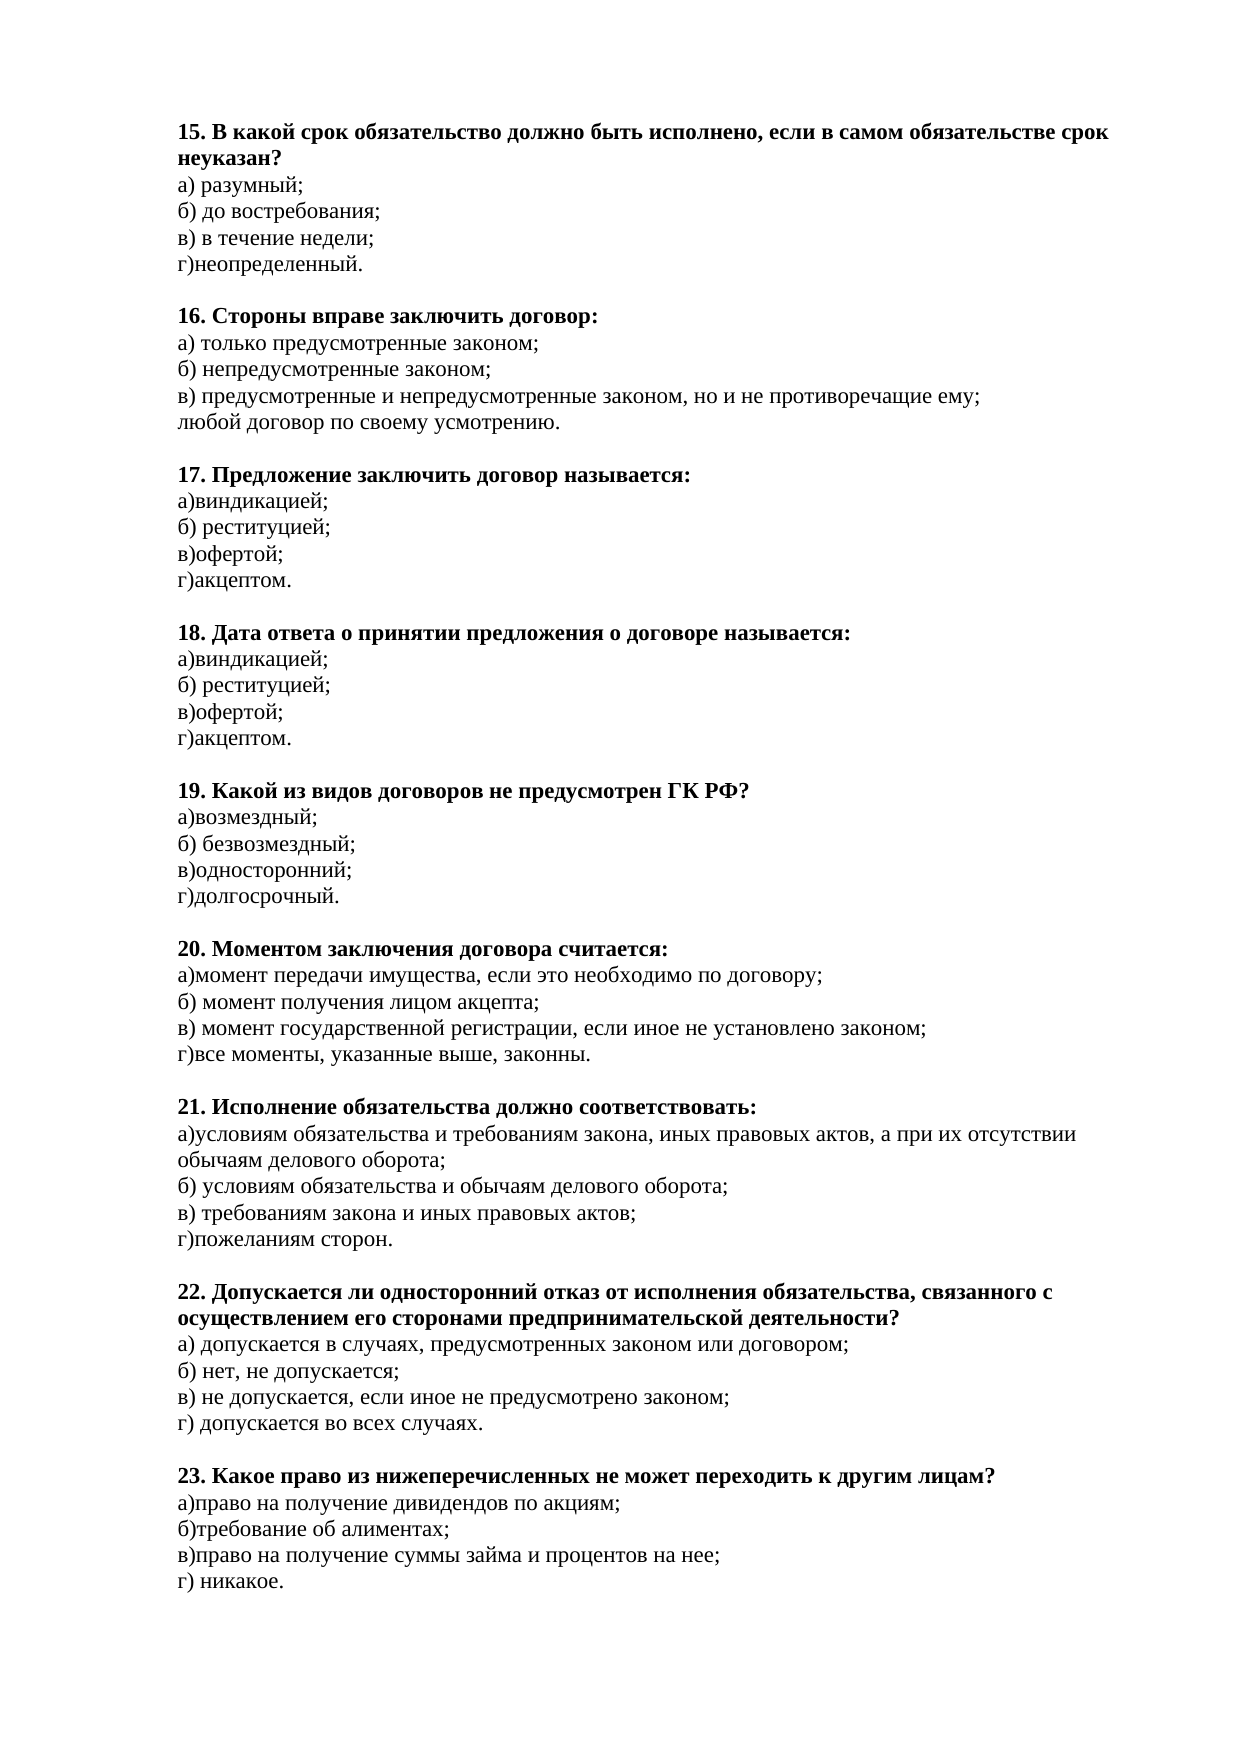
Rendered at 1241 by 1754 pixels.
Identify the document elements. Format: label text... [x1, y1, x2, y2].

text г)акцептом. [177, 566, 1152, 592]
text г)долгосрочный. [177, 882, 1152, 909]
text в) предусмотренные и непредусмотренные законом, но и не противоречащие ему; [177, 382, 1152, 408]
text в) момент государственной регистрации, если иное не установлено законом; [177, 1014, 1152, 1041]
text в) требованиям закона и иных правовых актов; [177, 1199, 1152, 1225]
text а)момент передачи имущества, если это необходимо по договору; [177, 961, 1152, 988]
text б)требование об алиментах; [177, 1515, 1152, 1541]
text 19. Какой из видов договоров не предусмотрен ГК РФ? [177, 777, 1152, 803]
text а) только предусмотренные законом; [177, 329, 1152, 355]
text г)все моменты, указанные выше, законны. [177, 1041, 1152, 1067]
text г)неопределенный. [177, 250, 1152, 276]
text г) допускается во всех случаях. [177, 1409, 1152, 1436]
text 16. Стороны вправе заключить договор: [177, 303, 1152, 329]
text в)офертой; [177, 540, 1152, 566]
text 22. Допускается ли односторонний отказ от исполнения обязательства, связанного с осуществлением его сторонами предпринимательской деятельности? [177, 1278, 1152, 1330]
text в) не допускается, если иное не предусмотрено законом; [177, 1383, 1152, 1409]
text а) допускается в случаях, предусмотренных законом или договором; [177, 1330, 1152, 1357]
text а) разумный; [177, 171, 1152, 197]
text г)акцептом. [177, 724, 1152, 751]
text 15. В какой срок обязательство должно быть исполнено, если в самом обязательстве срок неуказан? [177, 118, 1152, 171]
text б) реституцией; [177, 672, 1152, 698]
text б) непредусмотренные законом; [177, 355, 1152, 382]
text б) условиям обязательства и обычаям делового оборота; [177, 1172, 1152, 1199]
text а)виндикацией; [177, 487, 1152, 513]
text 18. Дата ответа о принятии предложения о договоре называется: [177, 619, 1152, 645]
text в) в течение недели; [177, 223, 1152, 250]
text б) момент получения лицом акцепта; [177, 988, 1152, 1014]
text б) безвозмездный; [177, 830, 1152, 856]
text а)виндикацией; [177, 645, 1152, 672]
text любой договор по своему усмотрению. [177, 408, 1152, 434]
text 23. Какое право из нижеперечисленных не может переходить к другим лицам? [177, 1462, 1152, 1488]
text в)офертой; [177, 698, 1152, 724]
text 20. Моментом заключения договора считается: [177, 935, 1152, 961]
text а)право на получение дивидендов по акциям; [177, 1488, 1152, 1515]
text в)право на получение суммы займа и процентов на нее; [177, 1541, 1152, 1568]
text б) до востребования; [177, 197, 1152, 223]
text а)возмездный; [177, 803, 1152, 830]
text 17. Предложение заключить договор называется: [177, 461, 1152, 487]
text б) нет, не допускается; [177, 1357, 1152, 1383]
text г)пожеланиям сторон. [177, 1225, 1152, 1251]
text 21. Исполнение обязательства должно соответствовать: [177, 1093, 1152, 1119]
text г) никакое. [177, 1568, 1152, 1594]
text в)односторонний; [177, 856, 1152, 882]
text б) реституцией; [177, 513, 1152, 540]
text а)условиям обязательства и требованиям закона, иных правовых актов, а при их отсутствии обычаям делового оборота; [177, 1119, 1152, 1172]
